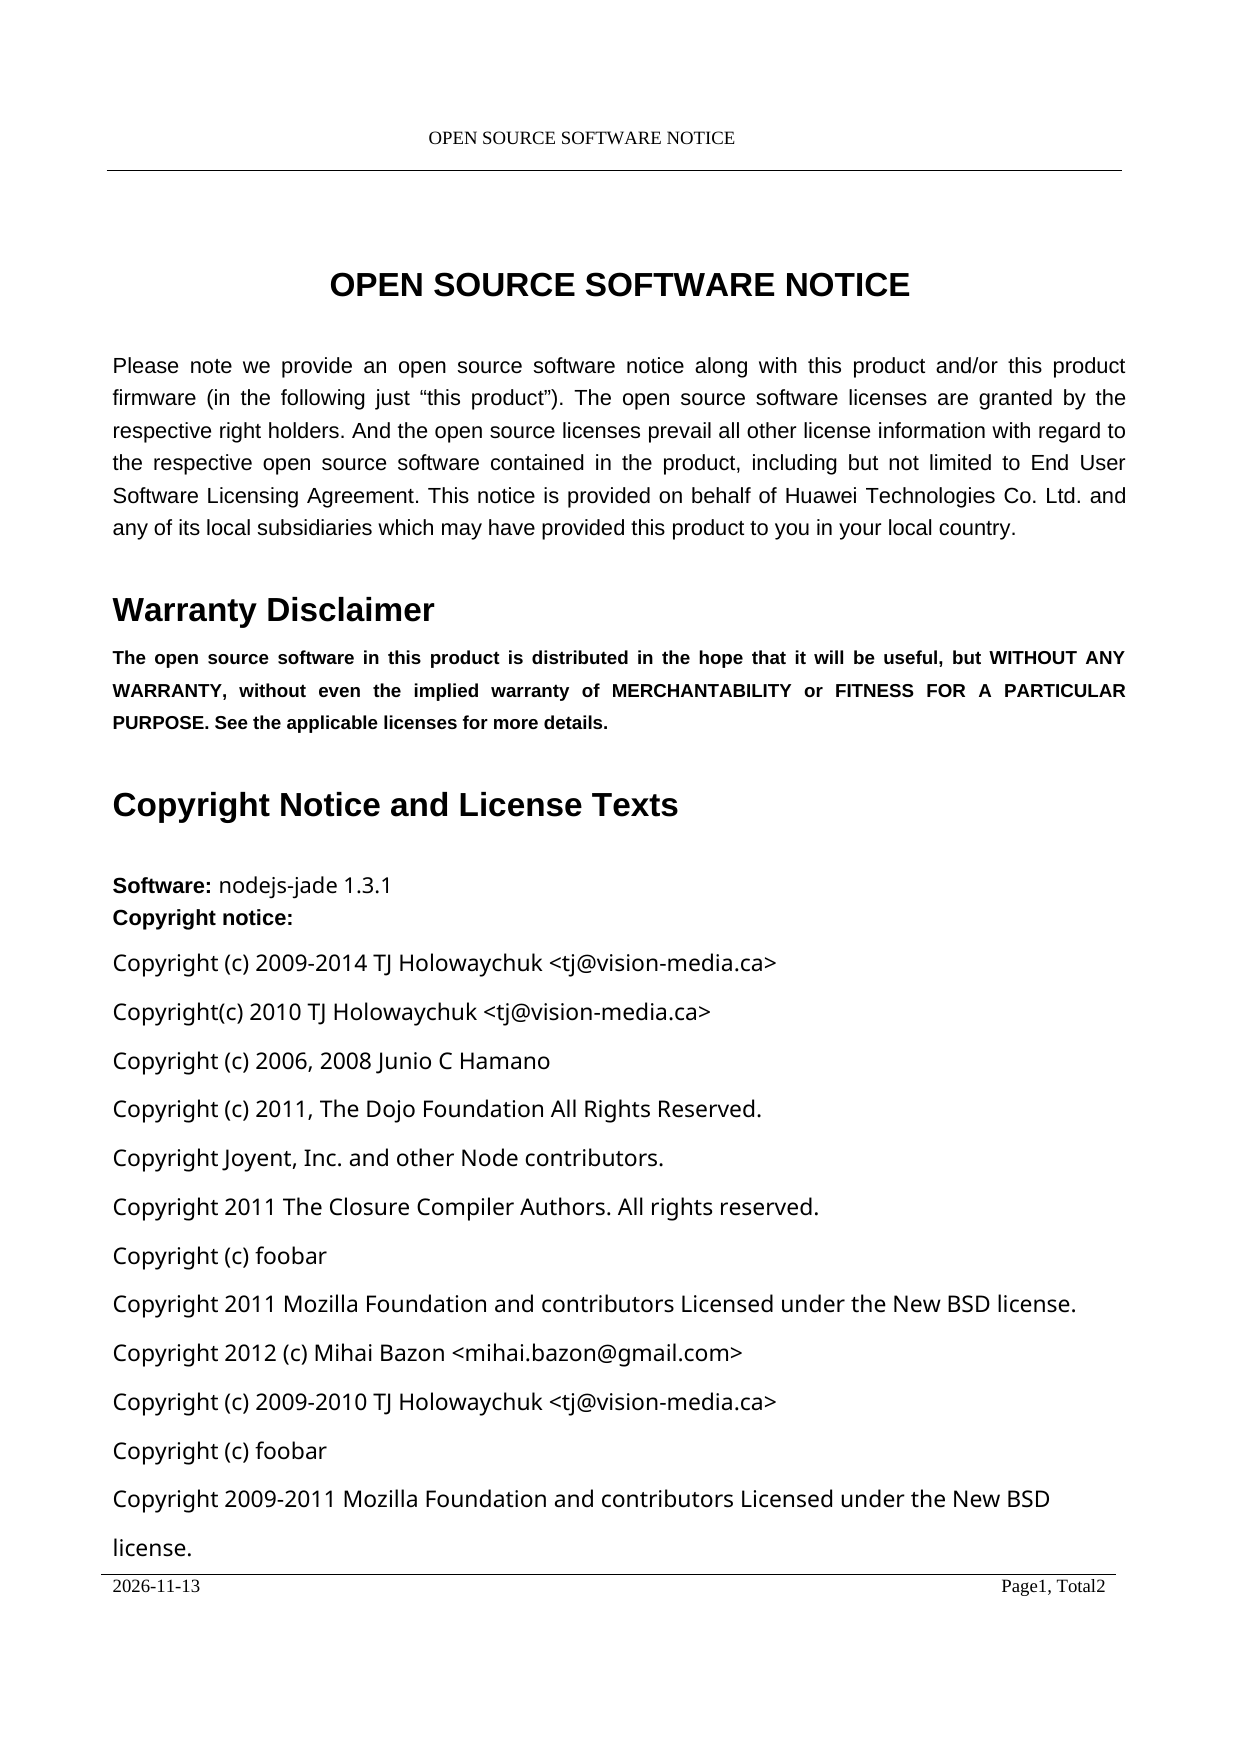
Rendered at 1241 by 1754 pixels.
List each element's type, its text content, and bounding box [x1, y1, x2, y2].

text Please note we provide an open source software notice along with this product and/or this product firmware (in the following just “this product”). The open source software licenses are granted by the respective right holders. And the open source licenses prevail all other license information with regard to the respective open source software contained in the product, including but not limited to End User Software Licensing Agreement. This notice is provided on behalf of Huawei Technologies Co. Ltd. and any of its local subsidiaries which may have provided this product to you in your local country. [112, 349, 1128, 544]
text Software: nodejs-jade 1.3.1 [112, 869, 1128, 901]
text OPEN SOURCE SOFTWARE NOTICE [112, 251, 1128, 316]
text Warranty Disclaimer [112, 576, 1128, 641]
text Copyright notice: [112, 901, 1128, 934]
text Copyright Notice and License Texts [112, 771, 1128, 836]
text Copyright (c) 2009-2014 TJ Holowaychuk <tj@vision-media.ca> Copyright(c) 2010 TJ Holowaychuk <tj@vision-media.ca> Copyright (c) 2006, 2008 Junio C Hamano Copyright (c) 2011, The Dojo Foundation All Rights Reserved. Copyright Joyent, Inc. and other Node contributors. Copyright 2011 The Closure Compiler Authors. All rights reserved. Copyright (c) foobar Copyright 2011 Mozilla Foundation and contributors Licensed under the New BSD license. Copyright 2012 (c) Mihai Bazon <mihai.bazon@gmail.com> Copyright (c) 2009-2010 TJ Holowaychuk <tj@vision-media.ca> Copyright (c) foobar Copyright 2009-2011 Mozilla Foundation and contributors Licensed under the New BSD license. [112, 947, 1128, 1564]
text The open source software in this product is distributed in the hope that it will be useful, but WITHOUT ANY WARRANTY, without even the implied warranty of MERCHANTABILITY or FITNESS FOR A PARTICULAR PURPOSE. See the applicable licenses for more details. [112, 641, 1128, 739]
